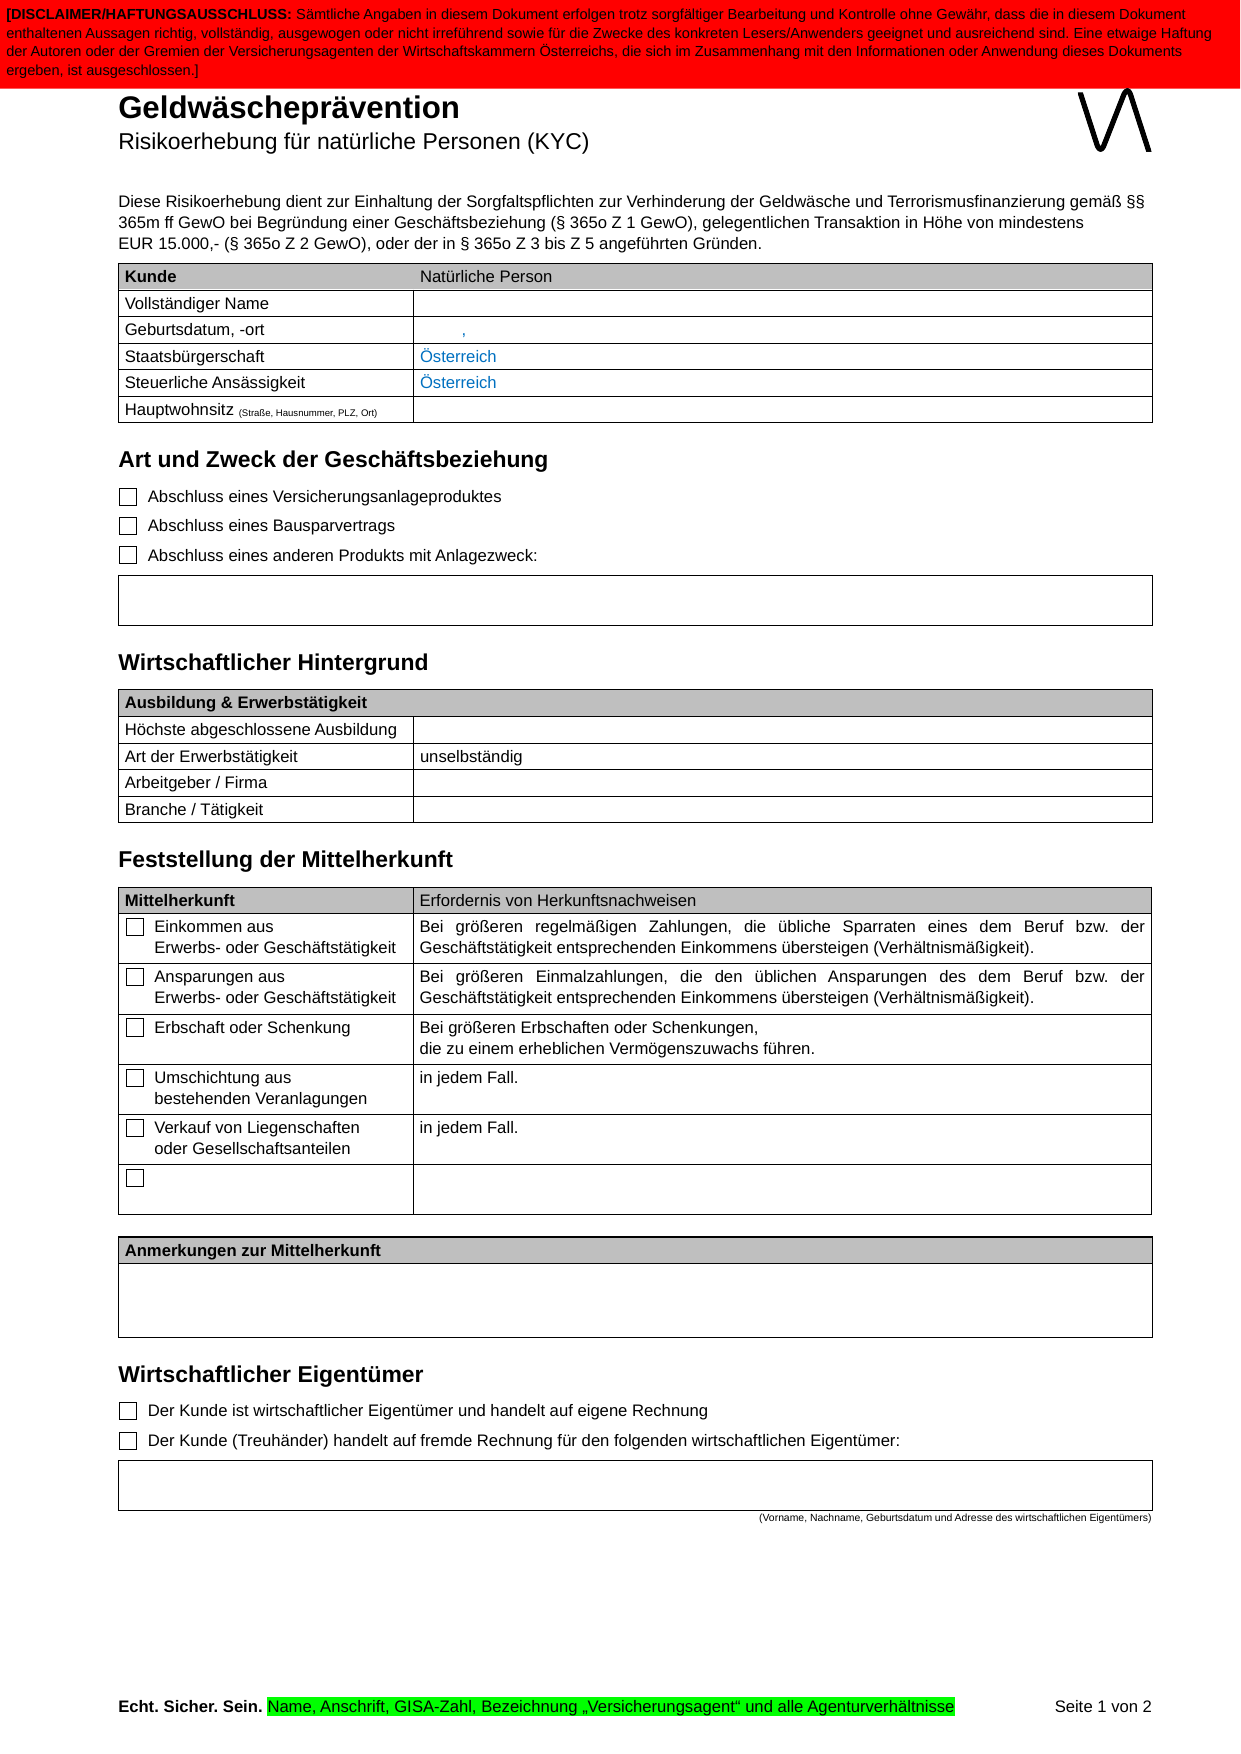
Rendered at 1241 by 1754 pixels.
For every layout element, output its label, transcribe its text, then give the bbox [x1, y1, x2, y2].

table_header Ausbildung & Erwerbstätigkeit [119, 690, 414, 716]
table_cell Arbeitgeber / Firma [119, 770, 413, 796]
text Abschluss eines Versicherungsanlageproduktes [118, 487, 1152, 506]
table_cell Branche / Tätigkeit [119, 797, 413, 822]
table_cell Staatsbürgerschaft [119, 344, 413, 369]
text Der Kunde (Treuhänder) handelt auf fremde Rechnung für den folgenden wirtschaftlichen Eigentümer: [118, 1431, 1152, 1450]
subtitle Art und Zweck der Geschäftsbeziehung [118, 446, 1152, 473]
table_cell Steuerliche Ansässigkeit [119, 370, 413, 396]
subtitle Feststellung der Mittelherkunft [118, 846, 1152, 872]
table_cell Ansparungen aus Erwerbs- oder Geschäftstätigkeit [119, 964, 413, 1013]
table_cell Österreich [414, 370, 1152, 396]
table_cell in jedem Fall. [414, 1065, 1151, 1114]
table_cell [414, 770, 1152, 796]
table_cell Bei größeren regelmäßigen Zahlungen, die übliche Sparraten eines dem Beruf bzw. der Geschäftstätigkeit entsprechenden Einkommens übersteigen (Verhältnismäßigkeit). [414, 914, 1151, 963]
table_cell Österreich [414, 344, 1152, 369]
table_cell Bei größeren Erbschaften oder Schenkungen, die zu einem erheblichen Vermögenszuwachs führen. [414, 1015, 1151, 1064]
table_cell Verkauf von Liegenschaften oder Gesellschaftsanteilen [119, 1115, 413, 1164]
text Der Kunde ist wirtschaftlicher Eigentümer und handelt auf eigene Rechnung [118, 1401, 1152, 1420]
table_cell Hauptwohnsitz (Straße, Hausnummer, PLZ, Ort) [119, 397, 413, 422]
text Abschluss eines Bausparvertrags [118, 516, 1152, 535]
table_cell , [414, 317, 1152, 343]
table_header Erfordernis von Herkunftsnachweisen [414, 888, 1151, 913]
table_header [119, 576, 1152, 625]
table_header [414, 690, 1152, 716]
table_cell in jedem Fall. [414, 1115, 1151, 1164]
subtitle Wirtschaftlicher Hintergrund [118, 649, 1152, 675]
table_cell Art der Erwerbstätigkeit [119, 744, 413, 769]
table_header Anmerkungen zur Mittelherkunft [119, 1238, 1152, 1263]
table_cell Geburtsdatum, -ort [119, 317, 413, 343]
table_cell [414, 797, 1152, 822]
table_cell [119, 1264, 1152, 1337]
table_cell Umschichtung aus bestehenden Veranlagungen [119, 1065, 413, 1114]
table_header [119, 1461, 1152, 1510]
subtitle Wirtschaftlicher Eigentümer [118, 1361, 1152, 1387]
table_cell Einkommen aus Erwerbs- oder Geschäftstätigkeit [119, 914, 413, 963]
table_header Kunde [119, 264, 414, 289]
table_header Mittelherkunft [119, 888, 413, 913]
table_cell [414, 291, 1152, 316]
table_cell Höchste abgeschlossene Ausbildung [119, 717, 413, 742]
table_header Natürliche Person [414, 264, 783, 289]
text Diese Risikoerhebung dient zur Einhaltung der Sorgfaltspflichten zur Verhinderung der Geldwäsche und Terrorismusfinanzierung gemäß §§ 365m ff GewO bei Begründung einer Geschäftsbeziehung (§ 365o Z 1 GewO), gelegentlichen Transaktion in Höhe von mindestens EUR 15.000,- (§ 365o Z 2 GewO), oder der in § 365o Z 3 bis Z 5 angeführten Gründen. [118, 191, 1152, 253]
picture [1077, 88, 1152, 152]
table_cell Vollständiger Name [119, 291, 413, 316]
table_header [783, 264, 1152, 289]
table_cell Bei größeren Einmalzahlungen, die den üblichen Ansparungen des dem Beruf bzw. der Geschäftstätigkeit entsprechenden Einkommens übersteigen (Verhältnismäßigkeit). [414, 964, 1151, 1013]
table_cell [119, 1165, 413, 1214]
table_cell [414, 397, 1152, 422]
text Abschluss eines anderen Produkts mit Anlagezweck: [118, 545, 1152, 564]
table_cell Erbschaft oder Schenkung [119, 1015, 413, 1064]
table_cell [414, 1165, 1151, 1214]
table_cell [414, 717, 1152, 742]
table_cell [414, 744, 1152, 769]
